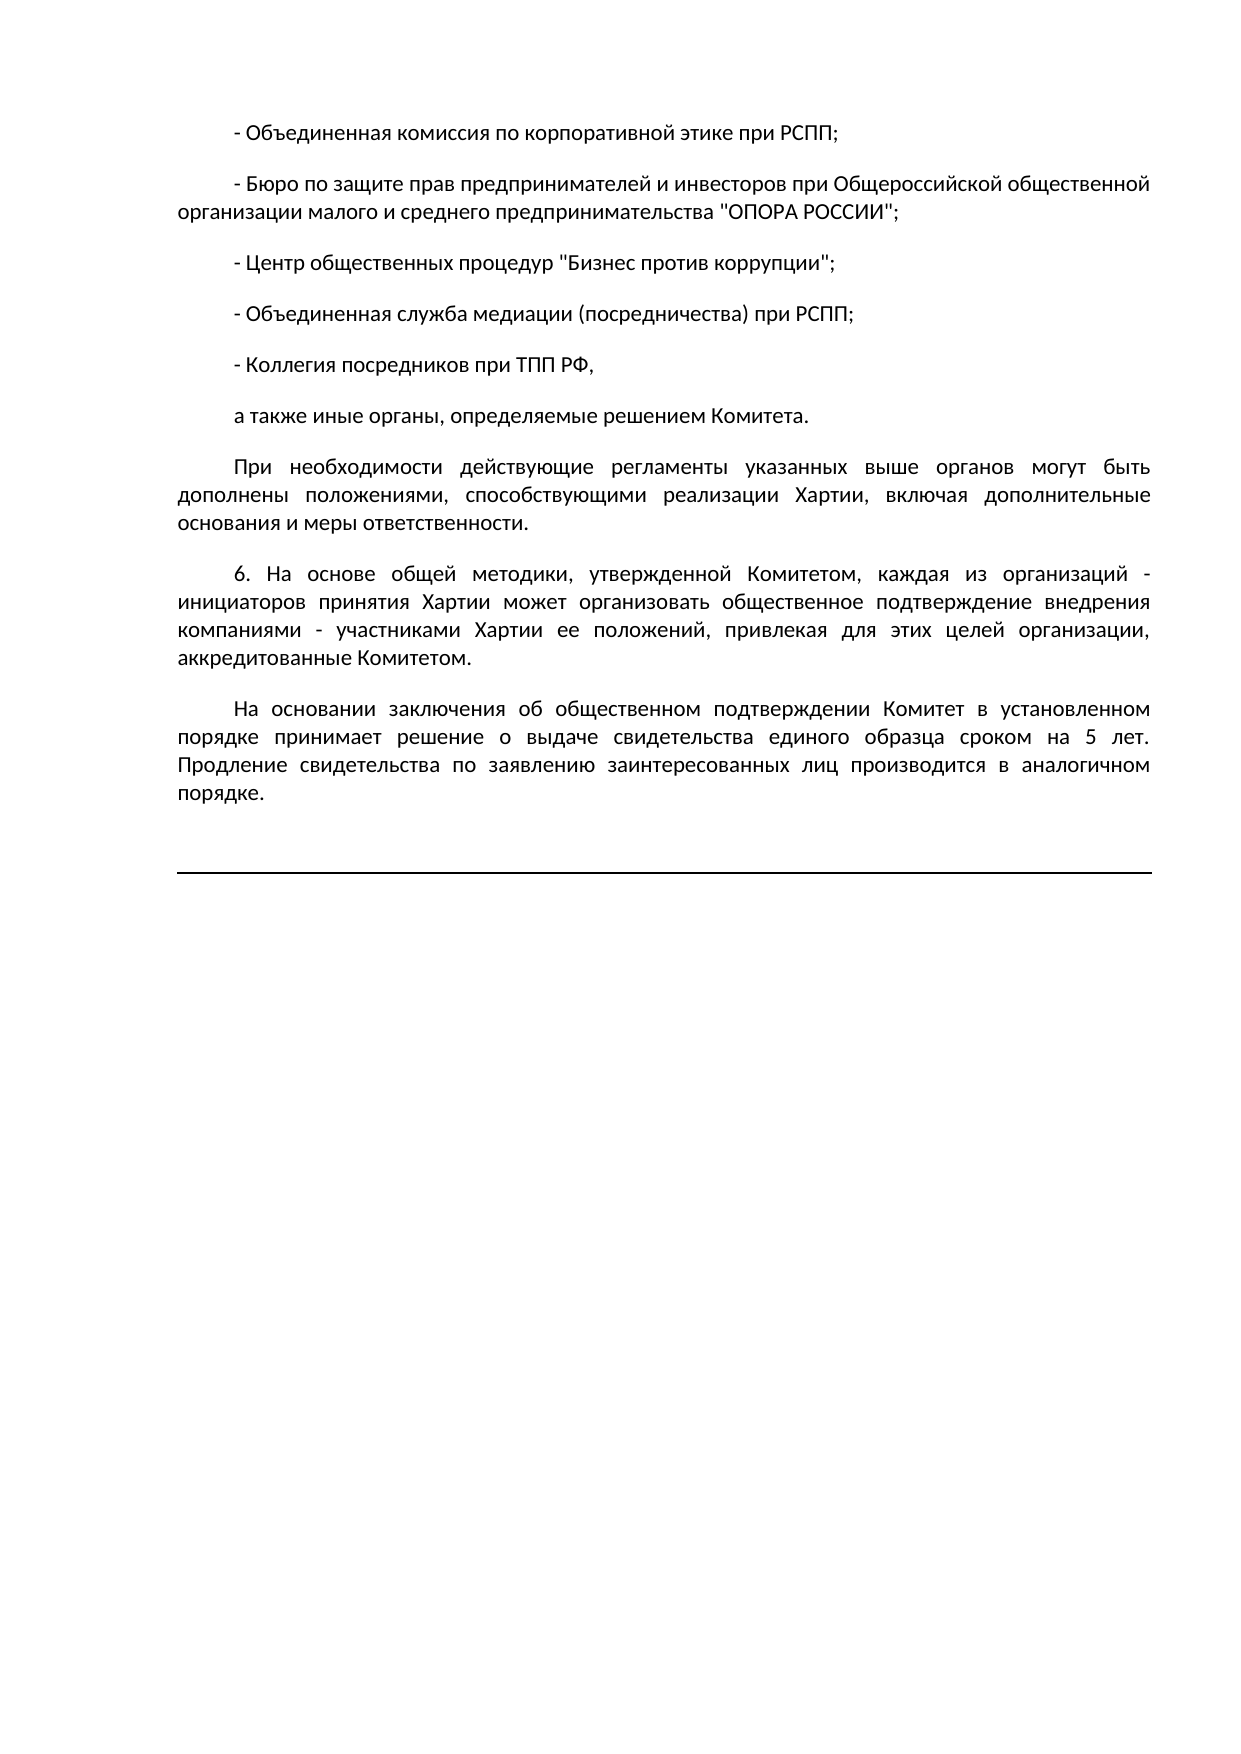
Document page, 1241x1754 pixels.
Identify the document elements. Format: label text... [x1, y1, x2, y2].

text - Центр общественных процедур "Бизнес против коррупции"; [177, 248, 1152, 276]
text - Объединенная комиссия по корпоративной этике при РСПП; [177, 118, 1152, 146]
text На основании заключения об общественном подтверждении Комитет в установленном порядке принимает решение о выдаче свидетельства единого образца сроком на 5 лет. Продление свидетельства по заявлению заинтересованных лиц производится в аналогичном порядке. [177, 694, 1152, 806]
text - Объединенная служба медиации (посредничества) при РСПП; [177, 299, 1152, 327]
text а также иные органы, определяемые решением Комитета. [177, 401, 1152, 429]
text - Коллегия посредников при ТПП РФ, [177, 350, 1152, 378]
text 6. На основе общей методики, утвержденной Комитетом, каждая из организаций - инициаторов принятия Хартии может организовать общественное подтверждение внедрения компаниями - участниками Хартии ее положений, привлекая для этих целей организации, аккредитованные Комитетом. [177, 559, 1152, 671]
text При необходимости действующие регламенты указанных выше органов могут быть дополнены положениями, способствующими реализации Хартии, включая дополнительные основания и меры ответственности. [177, 452, 1152, 536]
text - Бюро по защите прав предпринимателей и инвесторов при Общероссийской общественной организации малого и среднего предпринимательства "ОПОРА РОССИИ"; [177, 169, 1152, 225]
